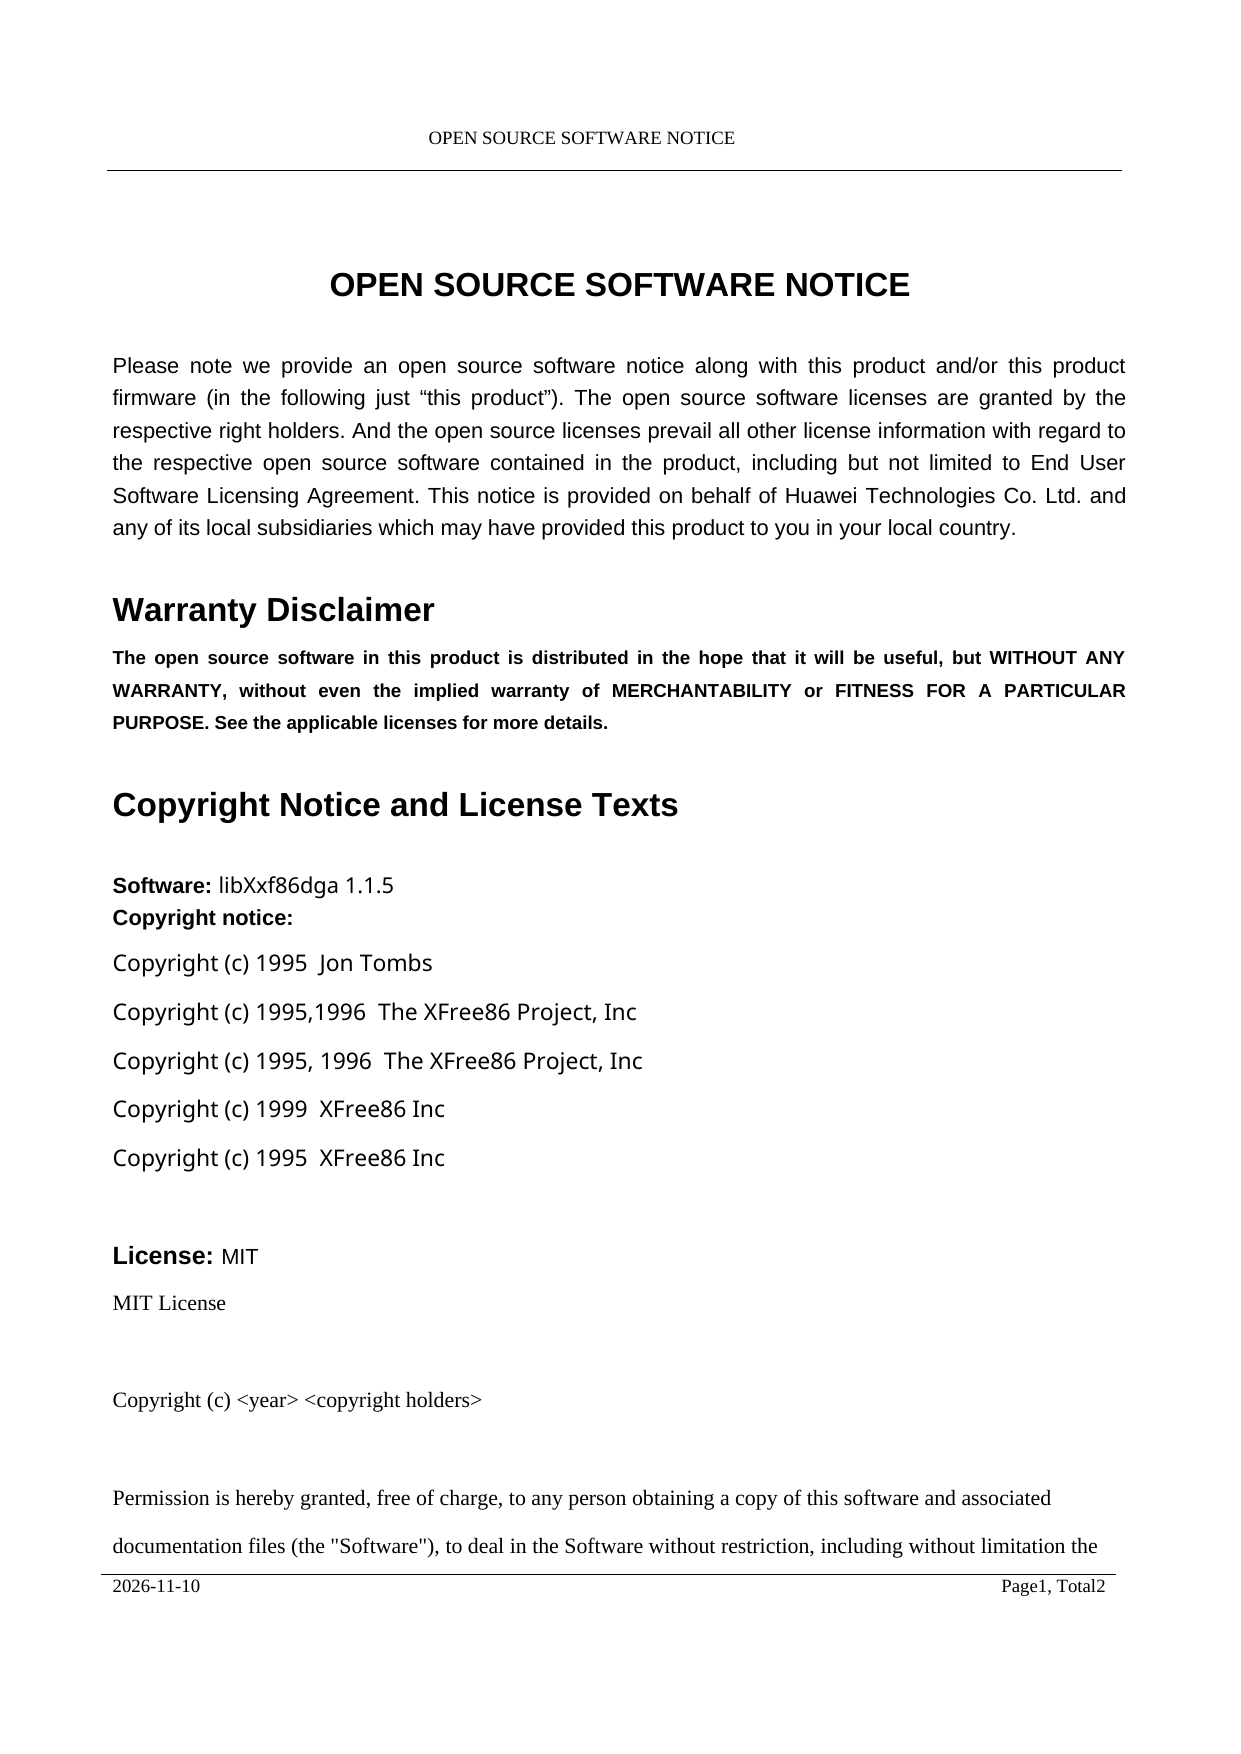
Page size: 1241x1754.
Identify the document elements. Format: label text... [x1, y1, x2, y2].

text Please note we provide an open source software notice along with this product and/or this product firmware (in the following just “this product”). The open source software licenses are granted by the respective right holders. And the open source licenses prevail all other license information with regard to the respective open source software contained in the product, including but not limited to End User Software Licensing Agreement. This notice is provided on behalf of Huawei Technologies Co. Ltd. and any of its local subsidiaries which may have provided this product to you in your local country. [112, 349, 1128, 544]
text Copyright (c) 1995 Jon Tombs Copyright (c) 1995,1996 The XFree86 Project, Inc Copyright (c) 1995, 1996 The XFree86 Project, Inc Copyright (c) 1999 XFree86 Inc Copyright (c) 1995 XFree86 Inc [112, 947, 1128, 1223]
text OPEN SOURCE SOFTWARE NOTICE [112, 251, 1128, 316]
text License: MIT [112, 1239, 1128, 1272]
text Copyright Notice and License Texts [112, 771, 1128, 836]
text The open source software in this product is distributed in the hope that it will be useful, but WITHOUT ANY WARRANTY, without even the implied warranty of MERCHANTABILITY or FITNESS FOR A PARTICULAR PURPOSE. See the applicable licenses for more details. [112, 641, 1128, 739]
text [112, 1286, 1128, 1562]
text Software: libXxf86dga 1.1.5 [112, 869, 1128, 901]
text Copyright notice: [112, 901, 1128, 934]
text Warranty Disclaimer [112, 576, 1128, 641]
